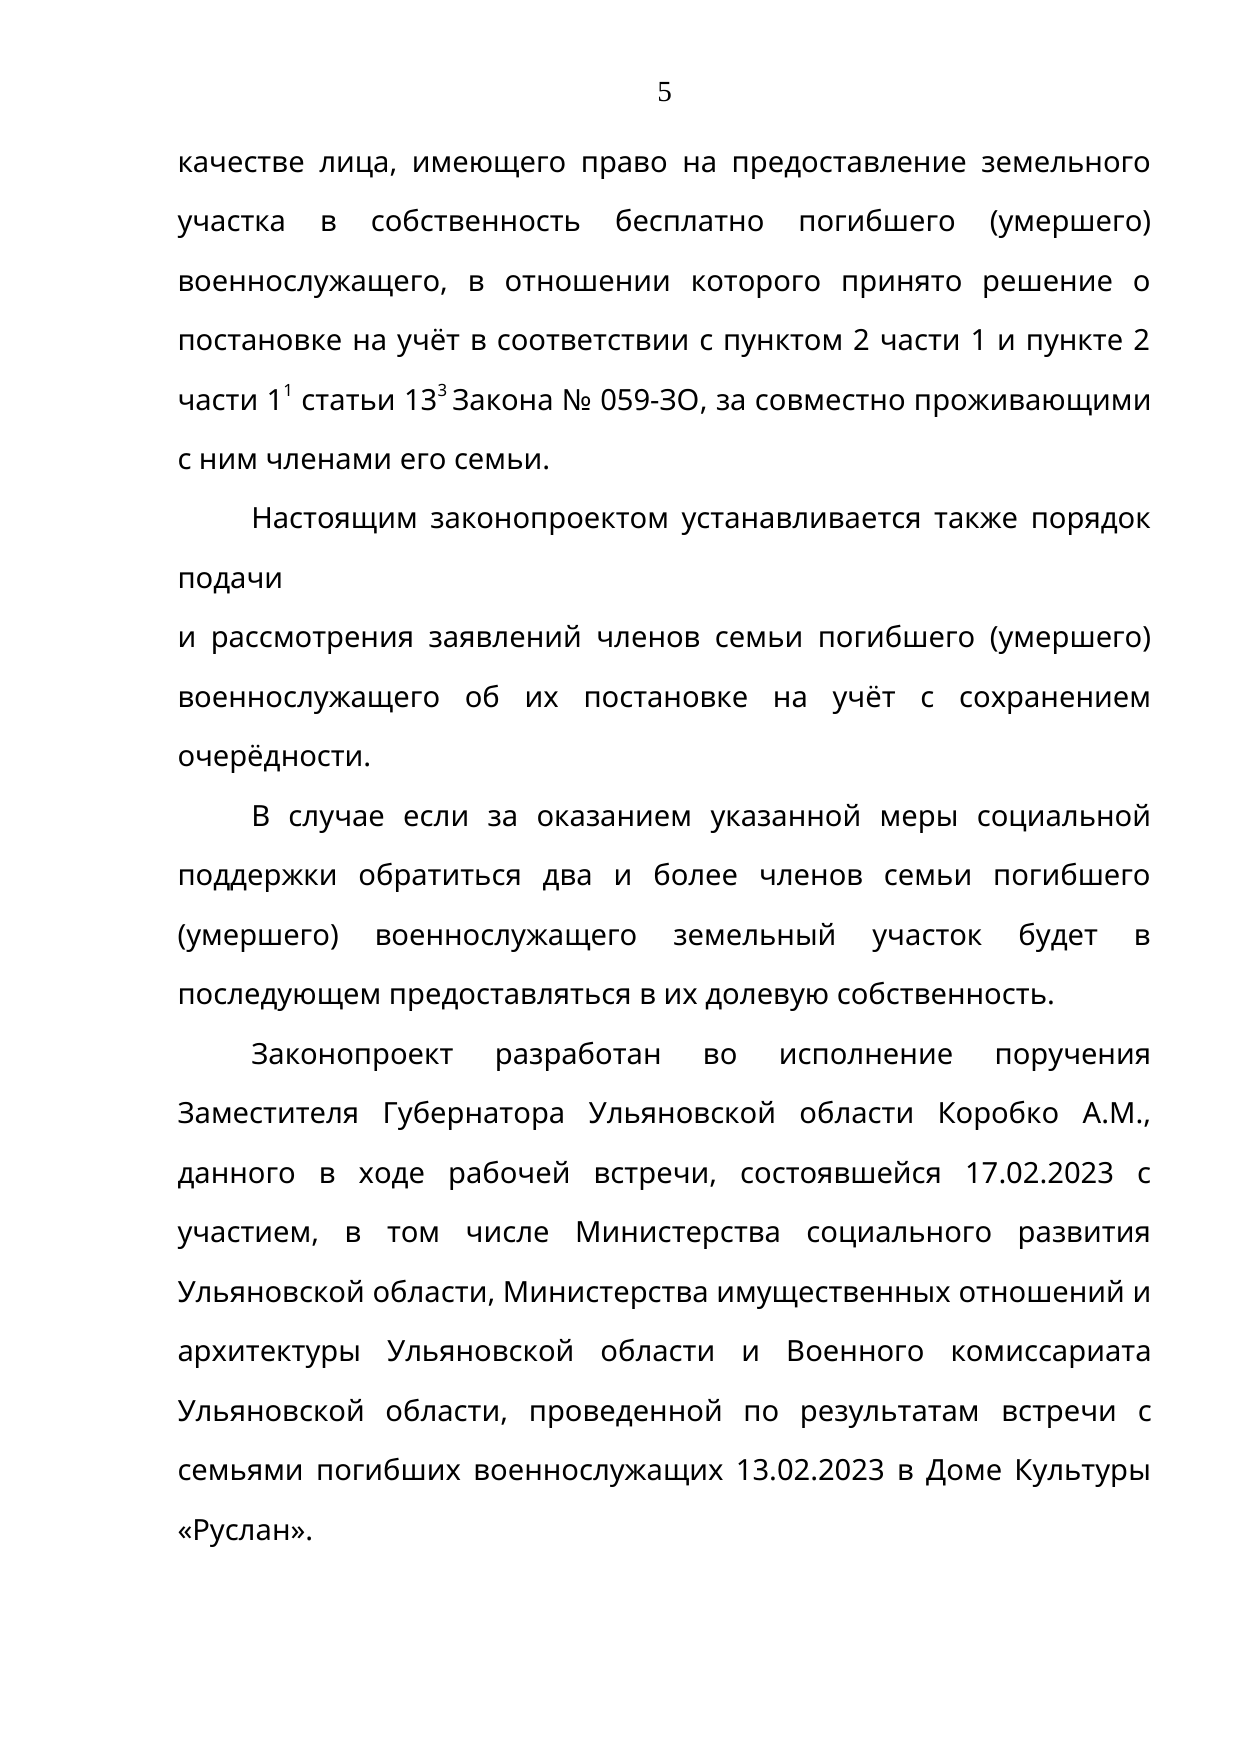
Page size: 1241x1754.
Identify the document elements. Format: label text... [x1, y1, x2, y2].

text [177, 141, 1152, 478]
text Настоящим законопроектом устанавливается также порядок подачи и рассмотрения заявлений членов семьи погибшего (умершего) военнослужащего об их постановке на учёт с сохранением очерёдности. [177, 498, 1152, 775]
text В случае если за оказанием указанной меры социальной поддержки обратиться два и более членов семьи погибшего (умершего) военнослужащего земельный участок будет в последующем предоставляться в их долевую собственность. [177, 795, 1152, 1013]
text Законопроект разработан во исполнение поручения Заместителя Губернатора Ульяновской области Коробко А.М., данного в ходе рабочей встречи, состоявшейся 17.02.2023 с участием, в том числе Министерства социального развития Ульяновской области, Министерства имущественных отношений и архитектуры Ульяновской области и Военного комиссариата Ульяновской области, проведенной по результатам встречи с семьями погибших военнослужащих 13.02.2023 в Доме Культуры «Руслан». [177, 1033, 1152, 1549]
